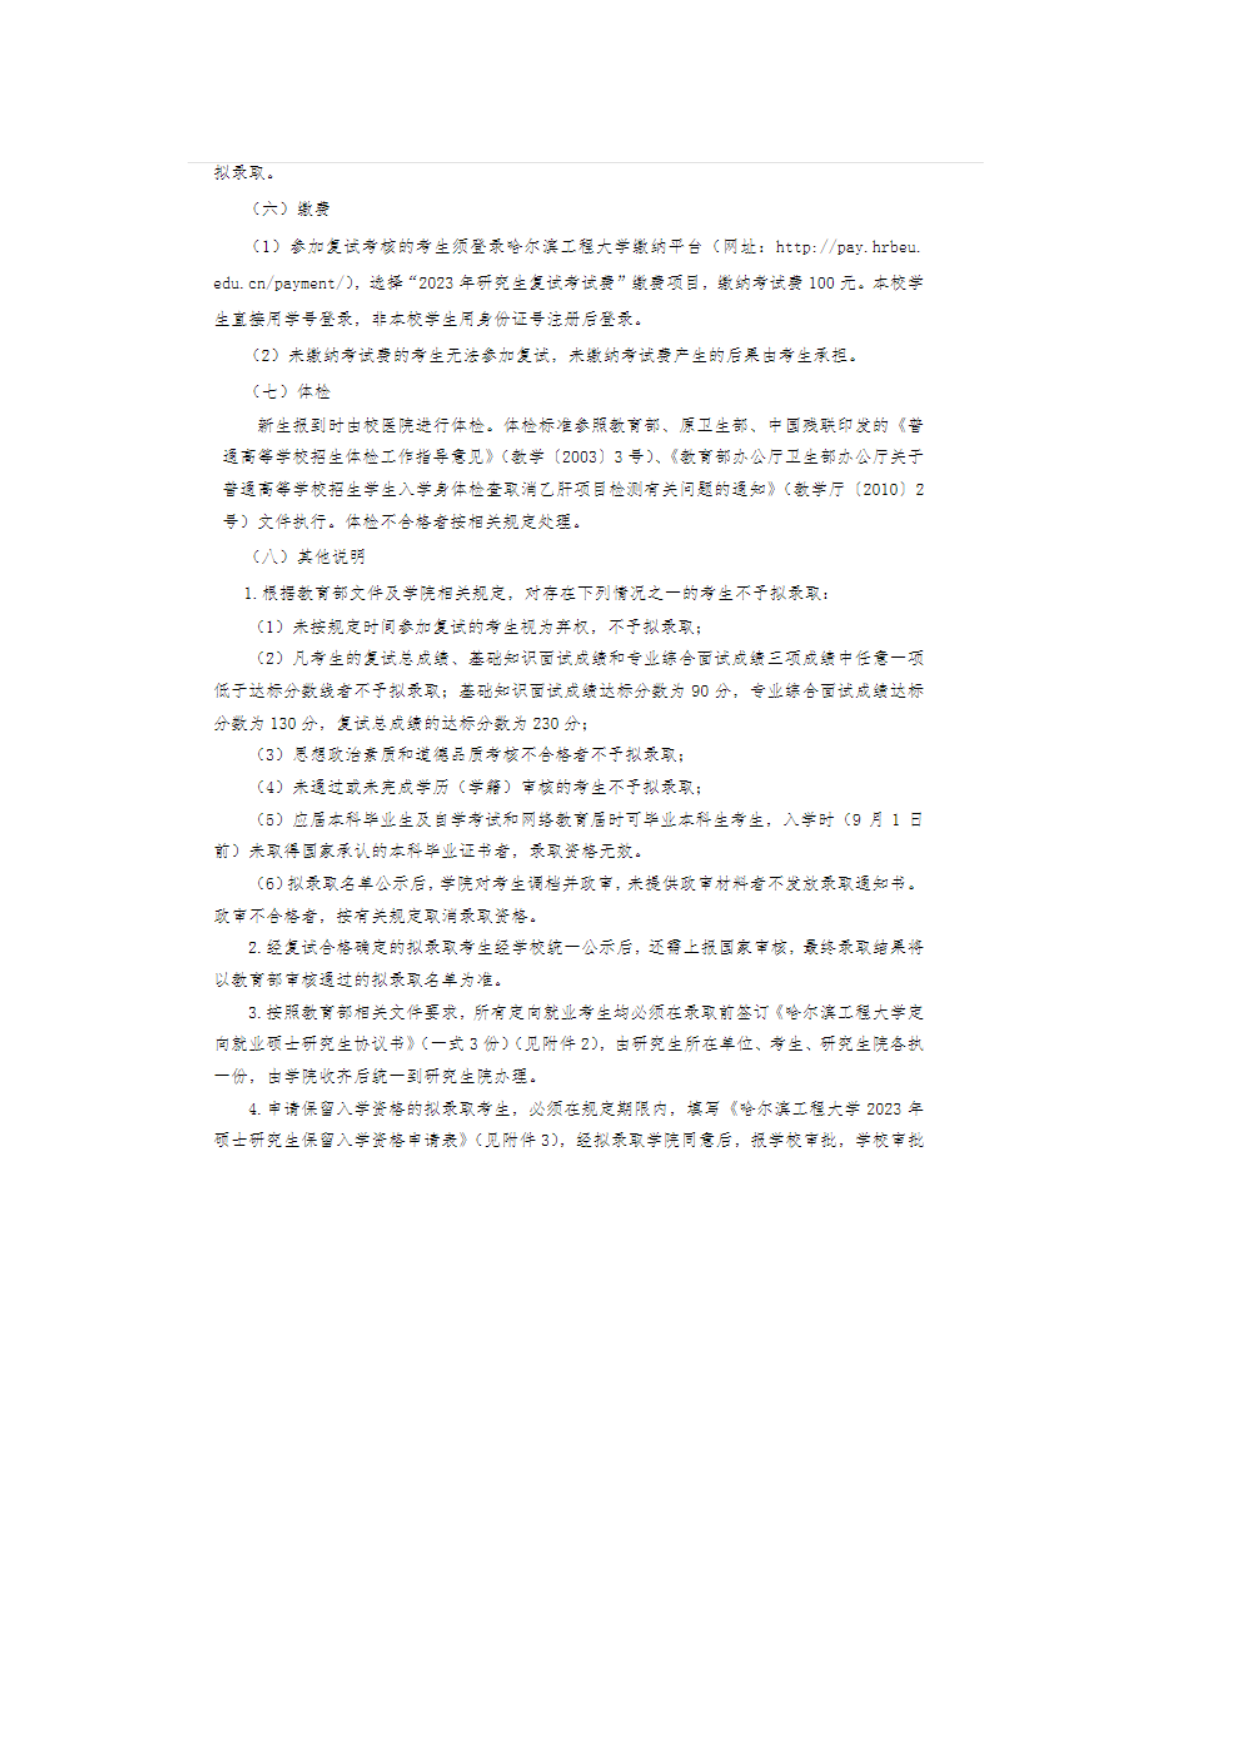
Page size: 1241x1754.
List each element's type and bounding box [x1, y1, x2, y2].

picture [187, 162, 984, 1156]
